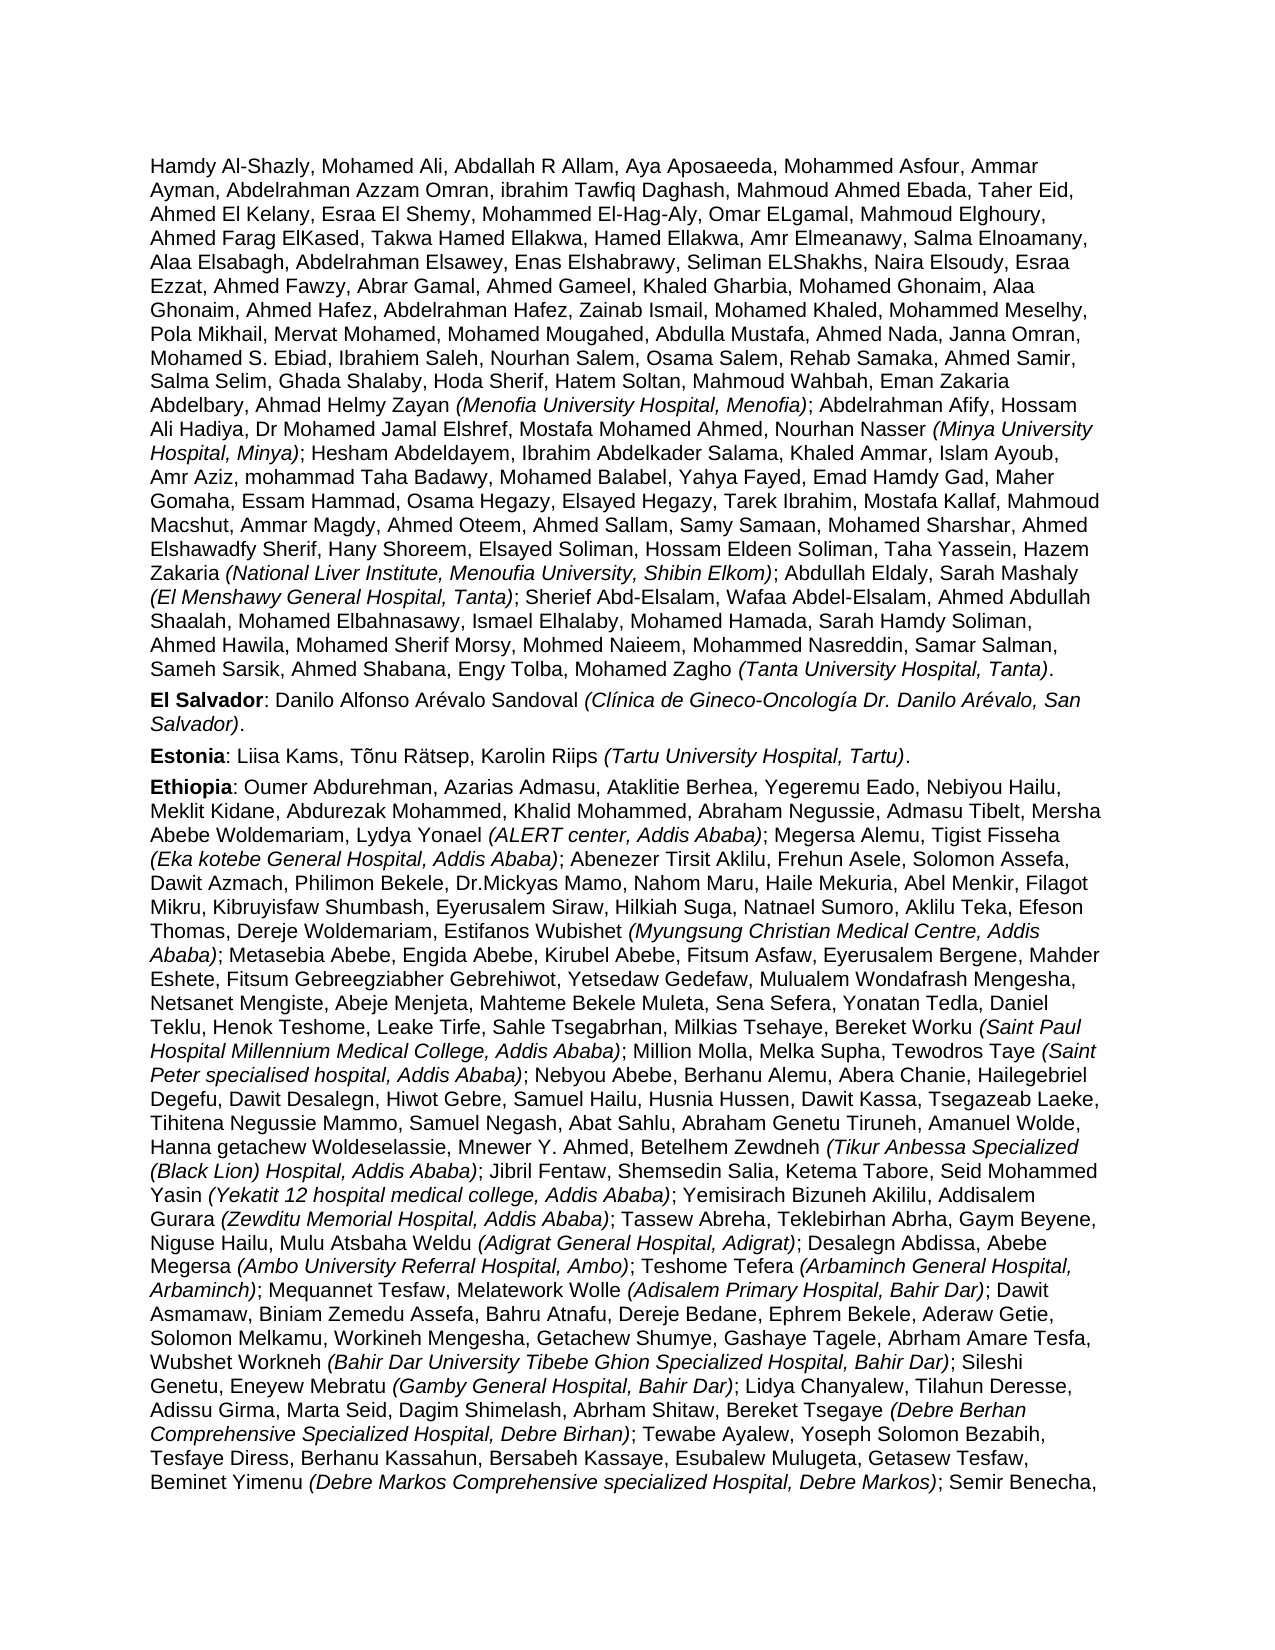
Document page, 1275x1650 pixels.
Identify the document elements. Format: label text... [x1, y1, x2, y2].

table_cell El Salvador: Danilo Alfonso Arévalo Sandoval (Clínica de Gineco-Oncología Dr. Danilo Arévalo, San Salvador). [139, 685, 1114, 740]
table_cell Estonia: Liisa Kams, Tõnu Rätsep, Karolin Riips (Tartu University Hospital, Tartu). [139, 740, 1114, 771]
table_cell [139, 771, 1114, 1494]
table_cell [139, 150, 1114, 684]
